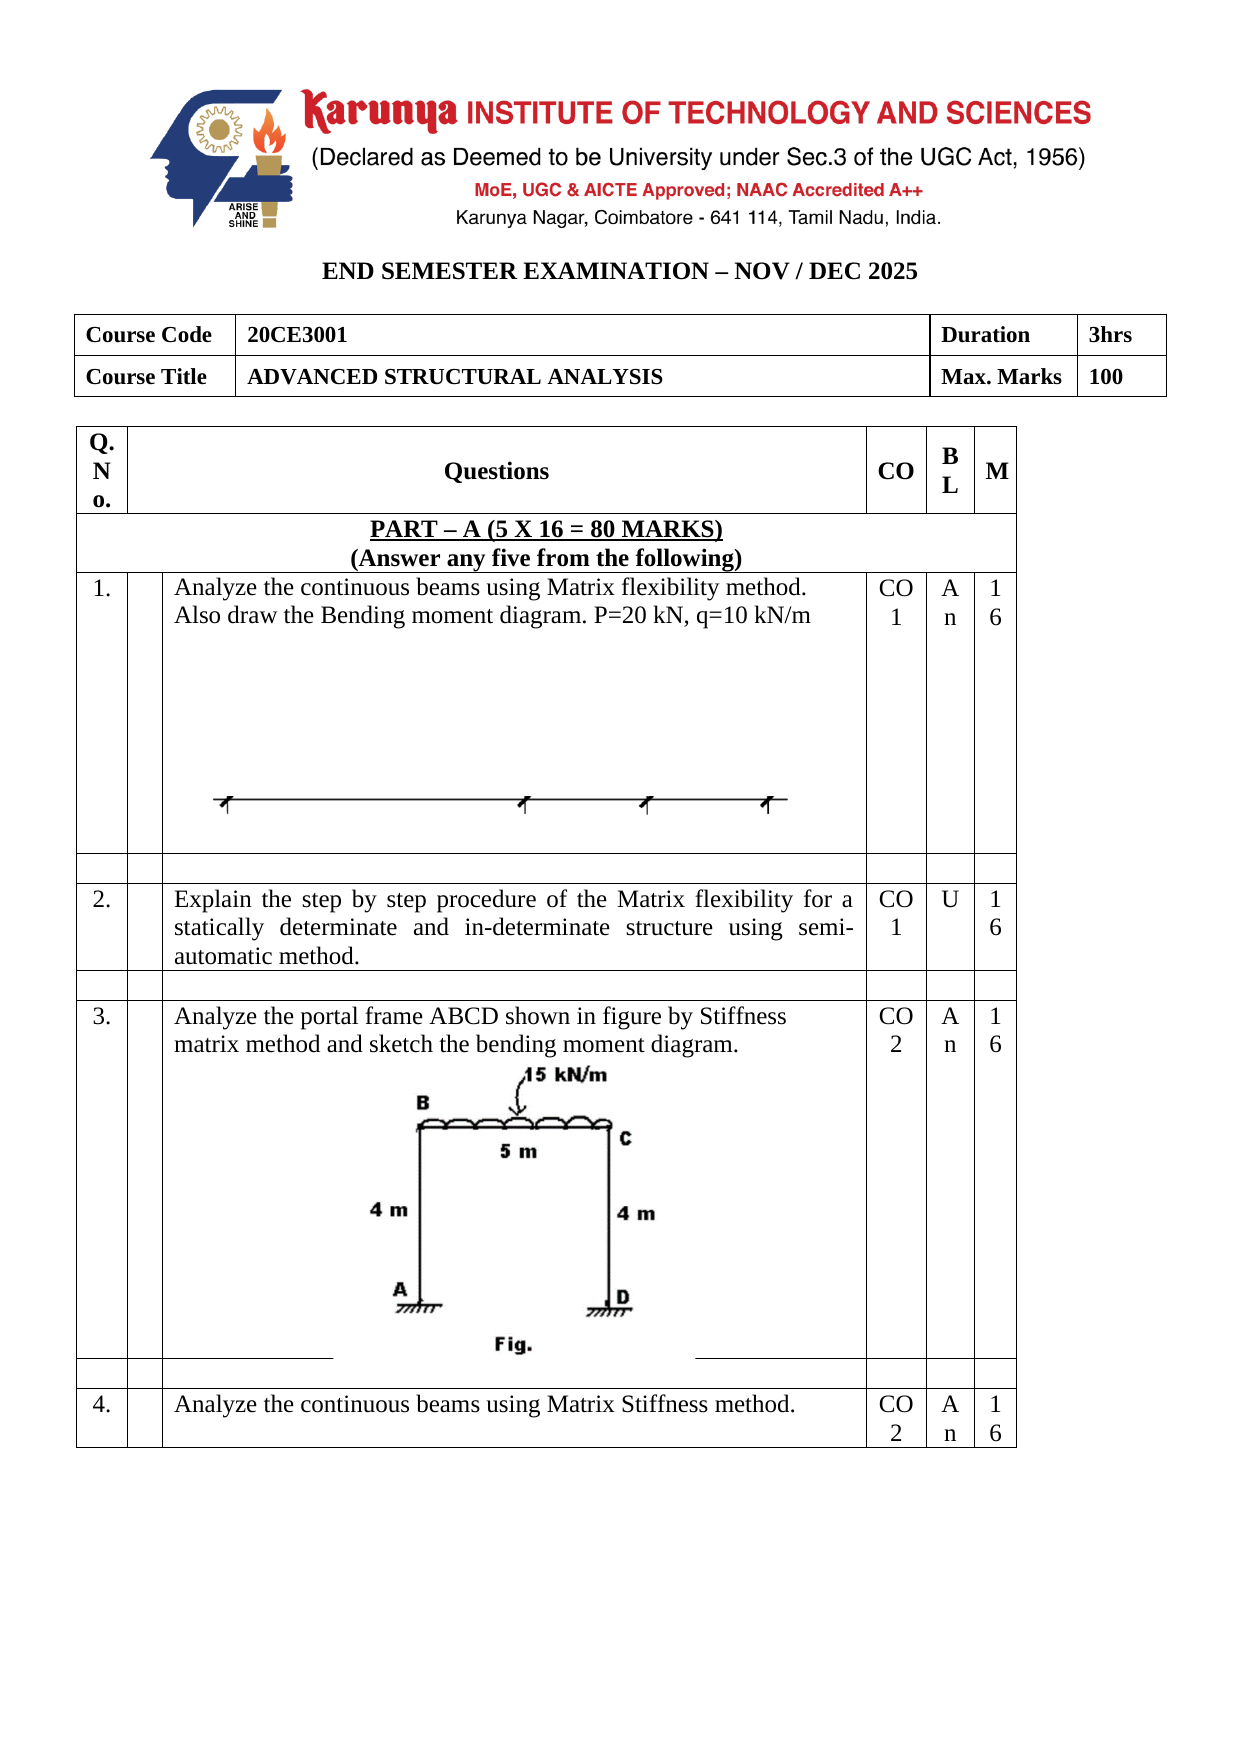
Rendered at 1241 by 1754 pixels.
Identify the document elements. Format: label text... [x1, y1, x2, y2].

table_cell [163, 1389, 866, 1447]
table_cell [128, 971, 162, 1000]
text END SEMESTER EXAMINATION – NOV / DEC 2025 [150, 256, 1090, 285]
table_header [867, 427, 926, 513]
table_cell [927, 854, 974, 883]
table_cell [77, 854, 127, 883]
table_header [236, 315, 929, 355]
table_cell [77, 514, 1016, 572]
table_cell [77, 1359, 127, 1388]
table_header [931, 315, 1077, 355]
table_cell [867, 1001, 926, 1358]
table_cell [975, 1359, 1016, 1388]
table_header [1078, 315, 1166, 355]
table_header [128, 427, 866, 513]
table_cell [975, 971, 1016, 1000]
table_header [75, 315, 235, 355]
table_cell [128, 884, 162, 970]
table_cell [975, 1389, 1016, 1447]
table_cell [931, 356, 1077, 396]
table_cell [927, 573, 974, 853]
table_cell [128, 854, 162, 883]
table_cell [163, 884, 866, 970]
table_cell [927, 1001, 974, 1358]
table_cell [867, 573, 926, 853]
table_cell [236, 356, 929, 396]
picture [198, 796, 830, 819]
picture [150, 89, 1091, 228]
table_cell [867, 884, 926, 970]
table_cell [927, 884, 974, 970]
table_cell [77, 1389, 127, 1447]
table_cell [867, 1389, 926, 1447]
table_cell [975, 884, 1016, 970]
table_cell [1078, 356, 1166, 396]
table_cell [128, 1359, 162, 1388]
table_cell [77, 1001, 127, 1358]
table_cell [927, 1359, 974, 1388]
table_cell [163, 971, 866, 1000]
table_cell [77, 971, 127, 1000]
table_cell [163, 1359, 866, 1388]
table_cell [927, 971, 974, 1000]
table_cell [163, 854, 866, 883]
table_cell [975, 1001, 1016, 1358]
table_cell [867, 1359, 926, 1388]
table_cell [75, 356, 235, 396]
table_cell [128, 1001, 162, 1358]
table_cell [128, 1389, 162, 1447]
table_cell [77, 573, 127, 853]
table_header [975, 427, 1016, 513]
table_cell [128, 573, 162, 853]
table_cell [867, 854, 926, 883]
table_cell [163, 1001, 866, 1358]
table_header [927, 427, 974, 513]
picture [333, 1058, 696, 1359]
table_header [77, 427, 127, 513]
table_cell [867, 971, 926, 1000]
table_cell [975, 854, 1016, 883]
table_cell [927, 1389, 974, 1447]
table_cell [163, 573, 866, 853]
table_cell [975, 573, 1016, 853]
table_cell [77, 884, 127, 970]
